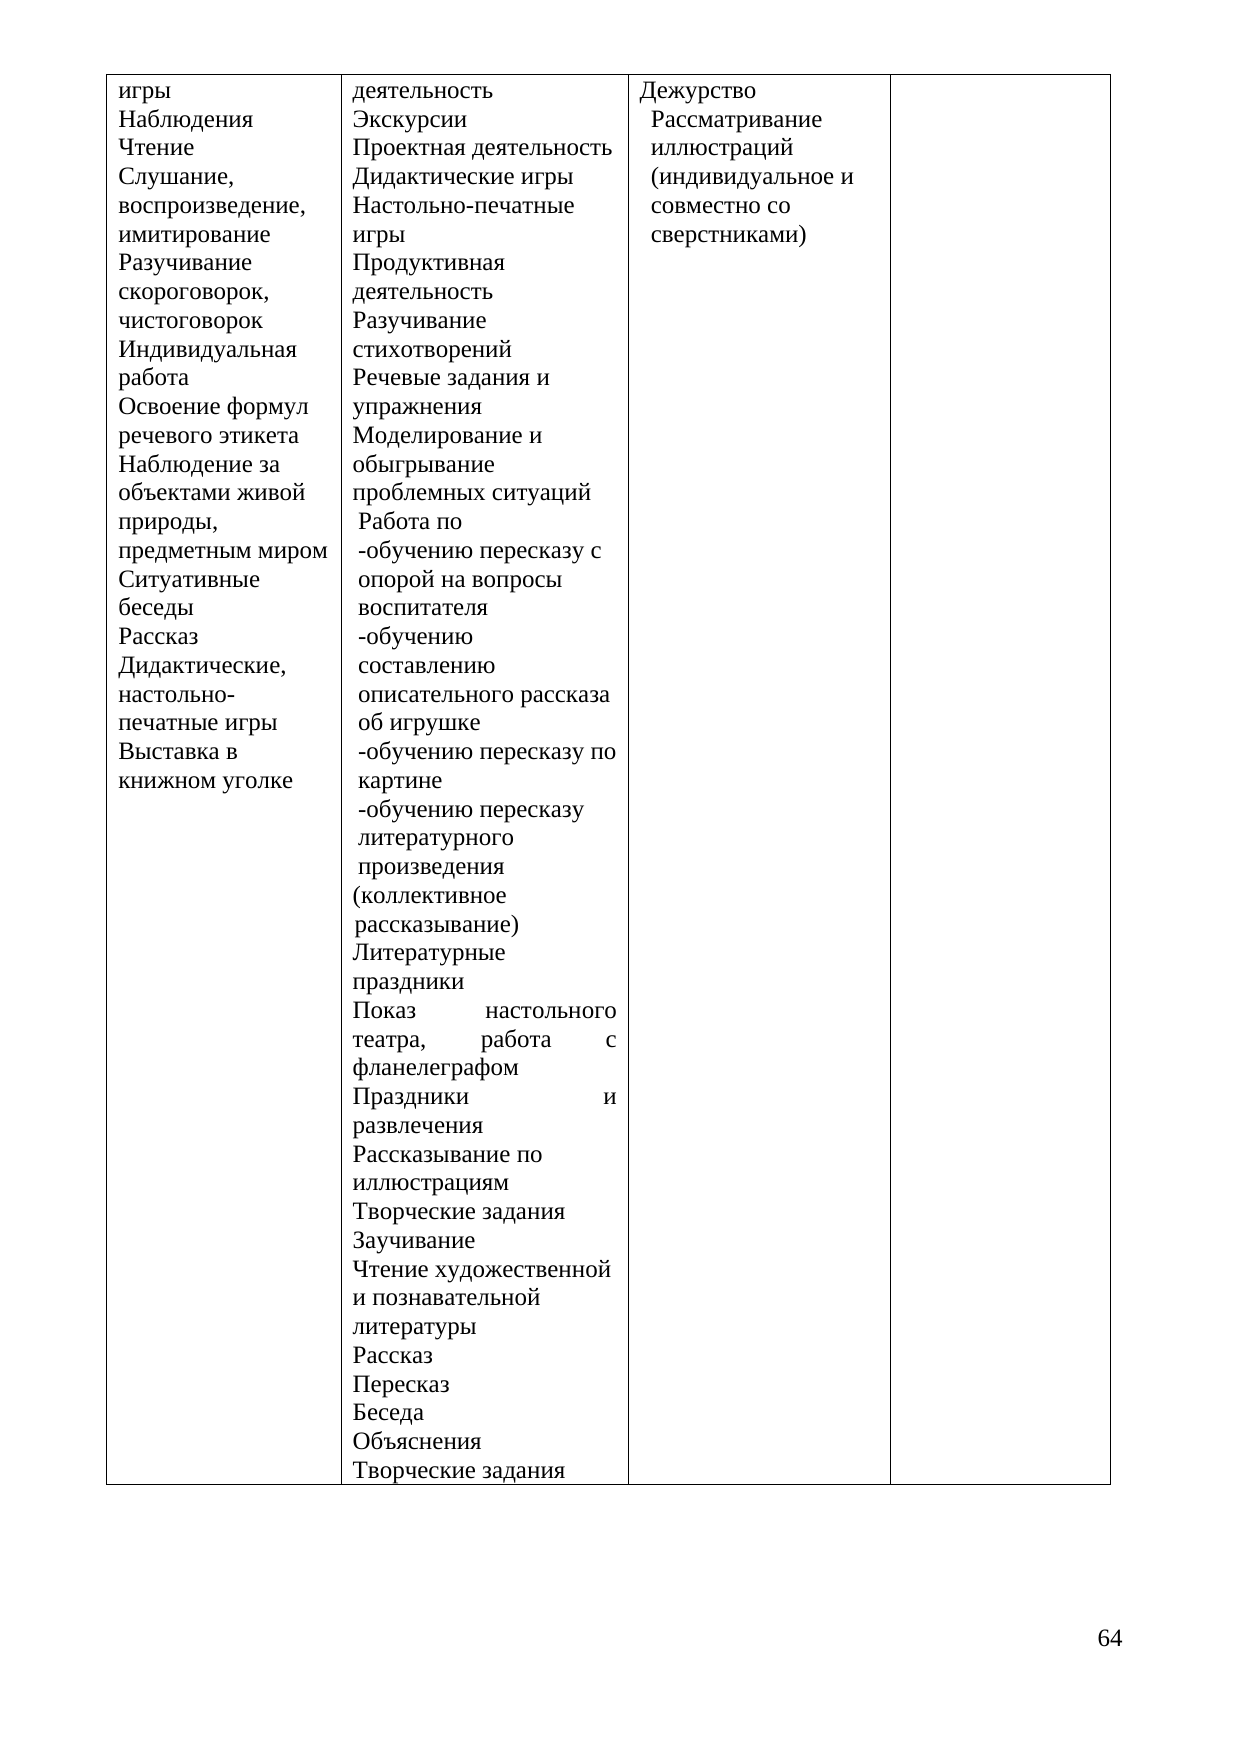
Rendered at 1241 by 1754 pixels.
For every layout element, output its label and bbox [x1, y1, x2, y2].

table_cell [891, 75, 1110, 1484]
table_cell [342, 75, 628, 1484]
table_cell [629, 75, 890, 1484]
table_cell [107, 75, 341, 1484]
